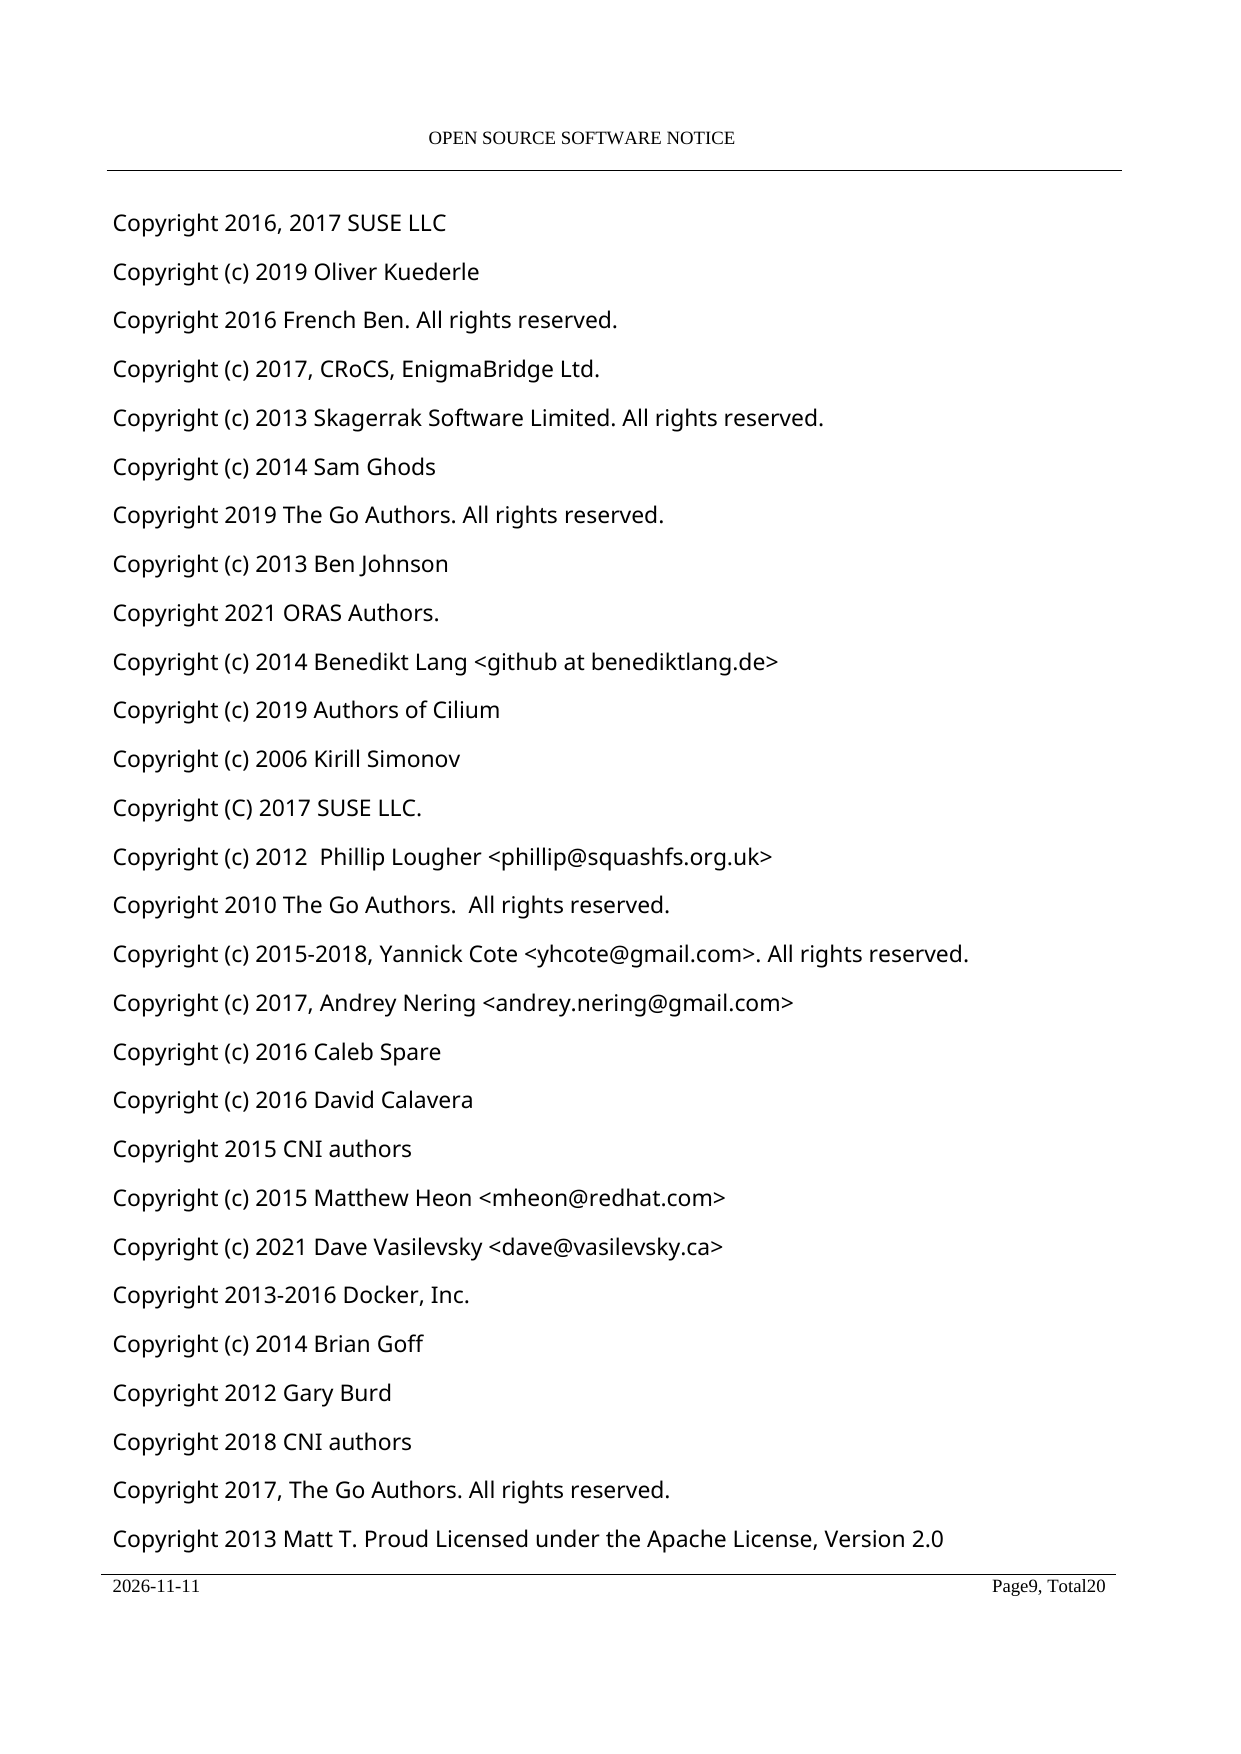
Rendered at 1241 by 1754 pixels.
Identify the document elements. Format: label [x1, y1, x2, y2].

text [112, 206, 1128, 1555]
